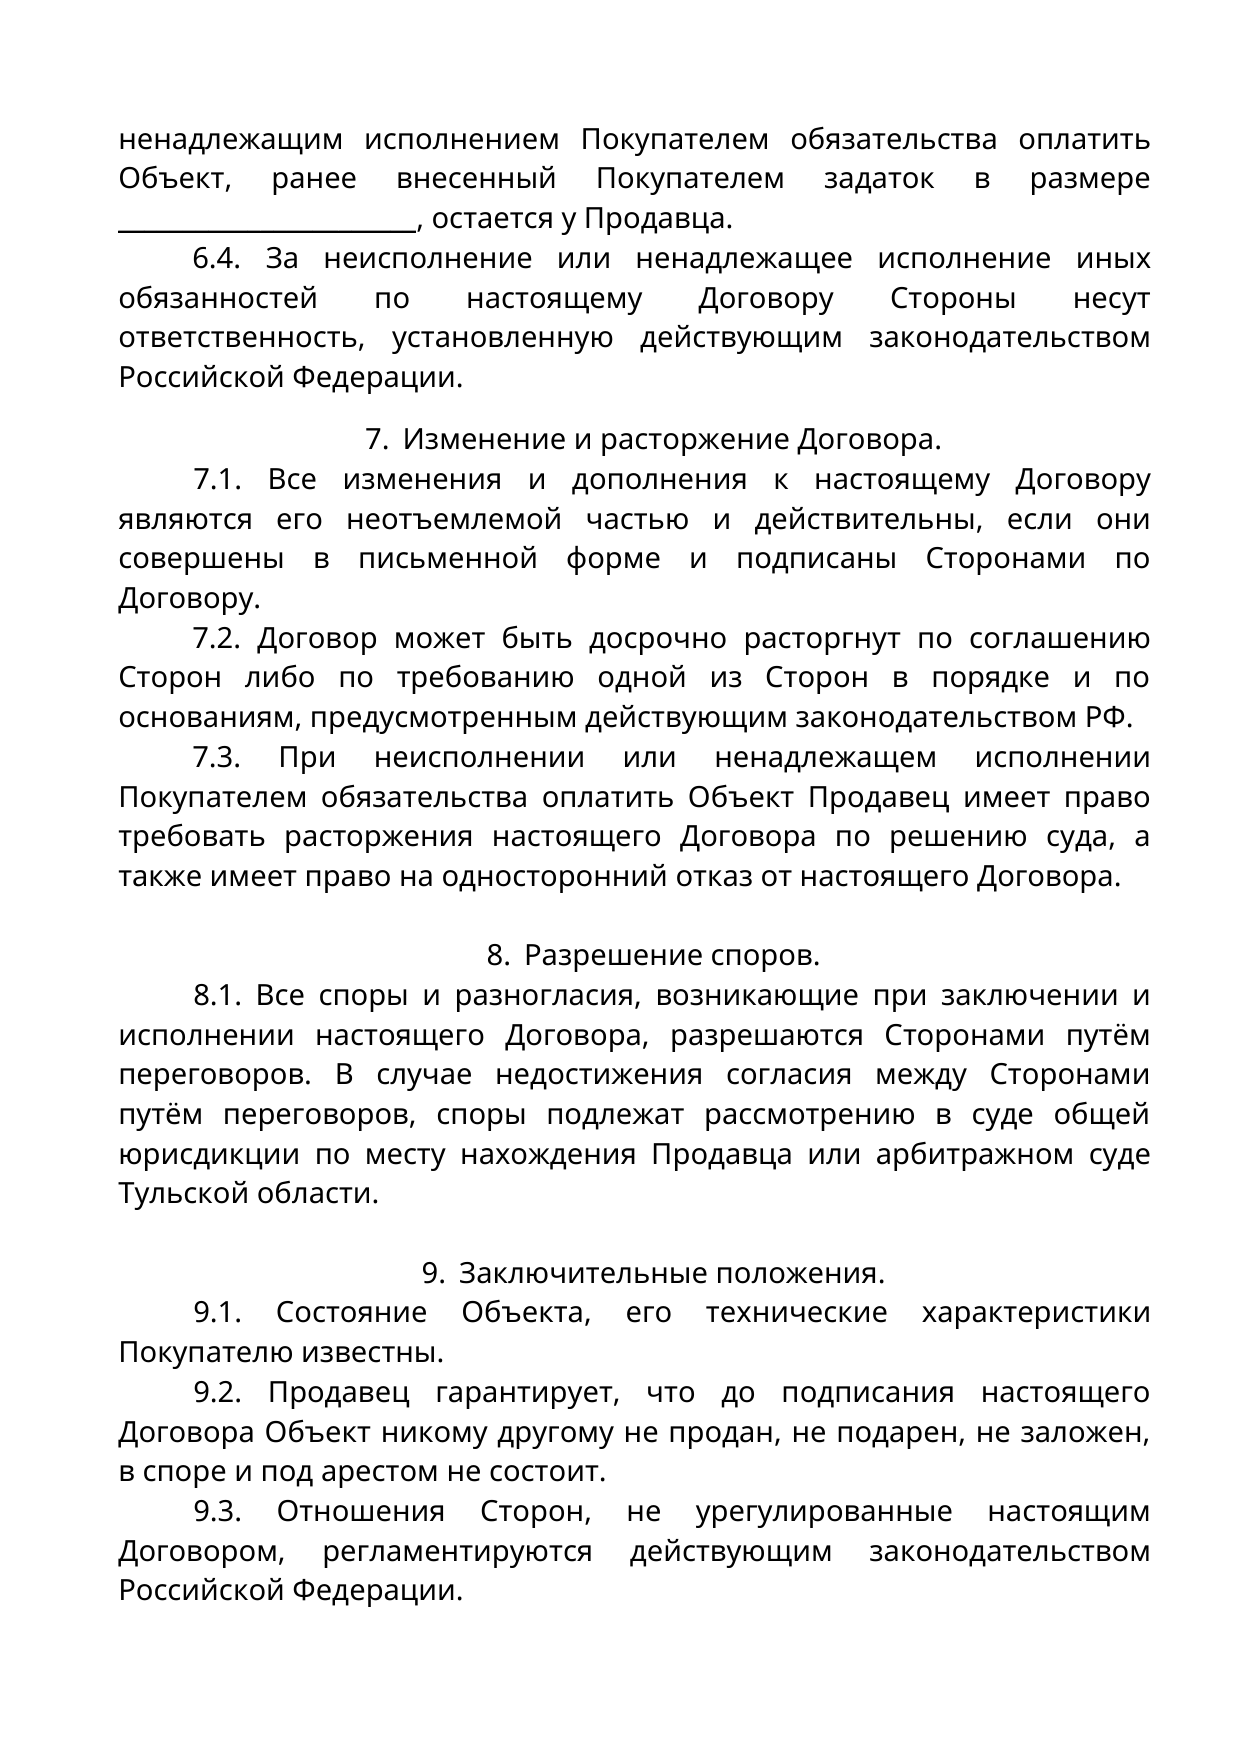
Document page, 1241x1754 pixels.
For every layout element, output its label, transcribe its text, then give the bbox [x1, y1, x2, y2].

text 9.2. Продавец гарантирует, что до подписания настоящего Договора Объект никому другому не продан, не подарен, не заложен, в споре и под арестом не состоит. [118, 1371, 1152, 1490]
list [118, 118, 1152, 237]
text 7.3. При неисполнении или ненадлежащем исполнении Покупателем обязательства оплатить Объект Продавец имеет право требовать расторжения настоящего Договора по решению суда, а также имеет право на односторонний отказ от настоящего Договора. [118, 736, 1152, 895]
list Изменение и расторжение Договора. [156, 419, 1152, 458]
text 8.1. Все споры и разногласия, возникающие при заключении и исполнении настоящего Договора, разрешаются Сторонами путём переговоров. В случае недостижения согласия между Сторонами путём переговоров, споры подлежат рассмотрению в суде общей юрисдикции по месту нахождения Продавца или арбитражном суде Тульской области. [118, 974, 1152, 1212]
text 7.1. Все изменения и дополнения к настоящему Договору являются его неотъемлемой частью и действительны, если они совершены в письменной форме и подписаны Сторонами по Договору. [118, 458, 1152, 617]
list За неисполнение или ненадлежащее исполнение иных обязанностей по настоящему Договору Стороны несут ответственность, установленную действующим законодательством Российской Федерации. [118, 237, 1152, 396]
text 7.2. Договор может быть досрочно расторгнут по соглашению Сторон либо по требованию одной из Сторон в порядке и по основаниям, предусмотренным действующим законодательством РФ. [118, 617, 1152, 736]
text 9.3. Отношения Сторон, не урегулированные настоящим Договором, регламентируются действующим законодательством Российской Федерации. [118, 1490, 1152, 1609]
text 9.1. Состояние Объекта, его технические характеристики Покупателю известны. [118, 1292, 1152, 1371]
list Разрешение споров. [156, 934, 1152, 974]
list Заключительные положения. [156, 1252, 1152, 1292]
